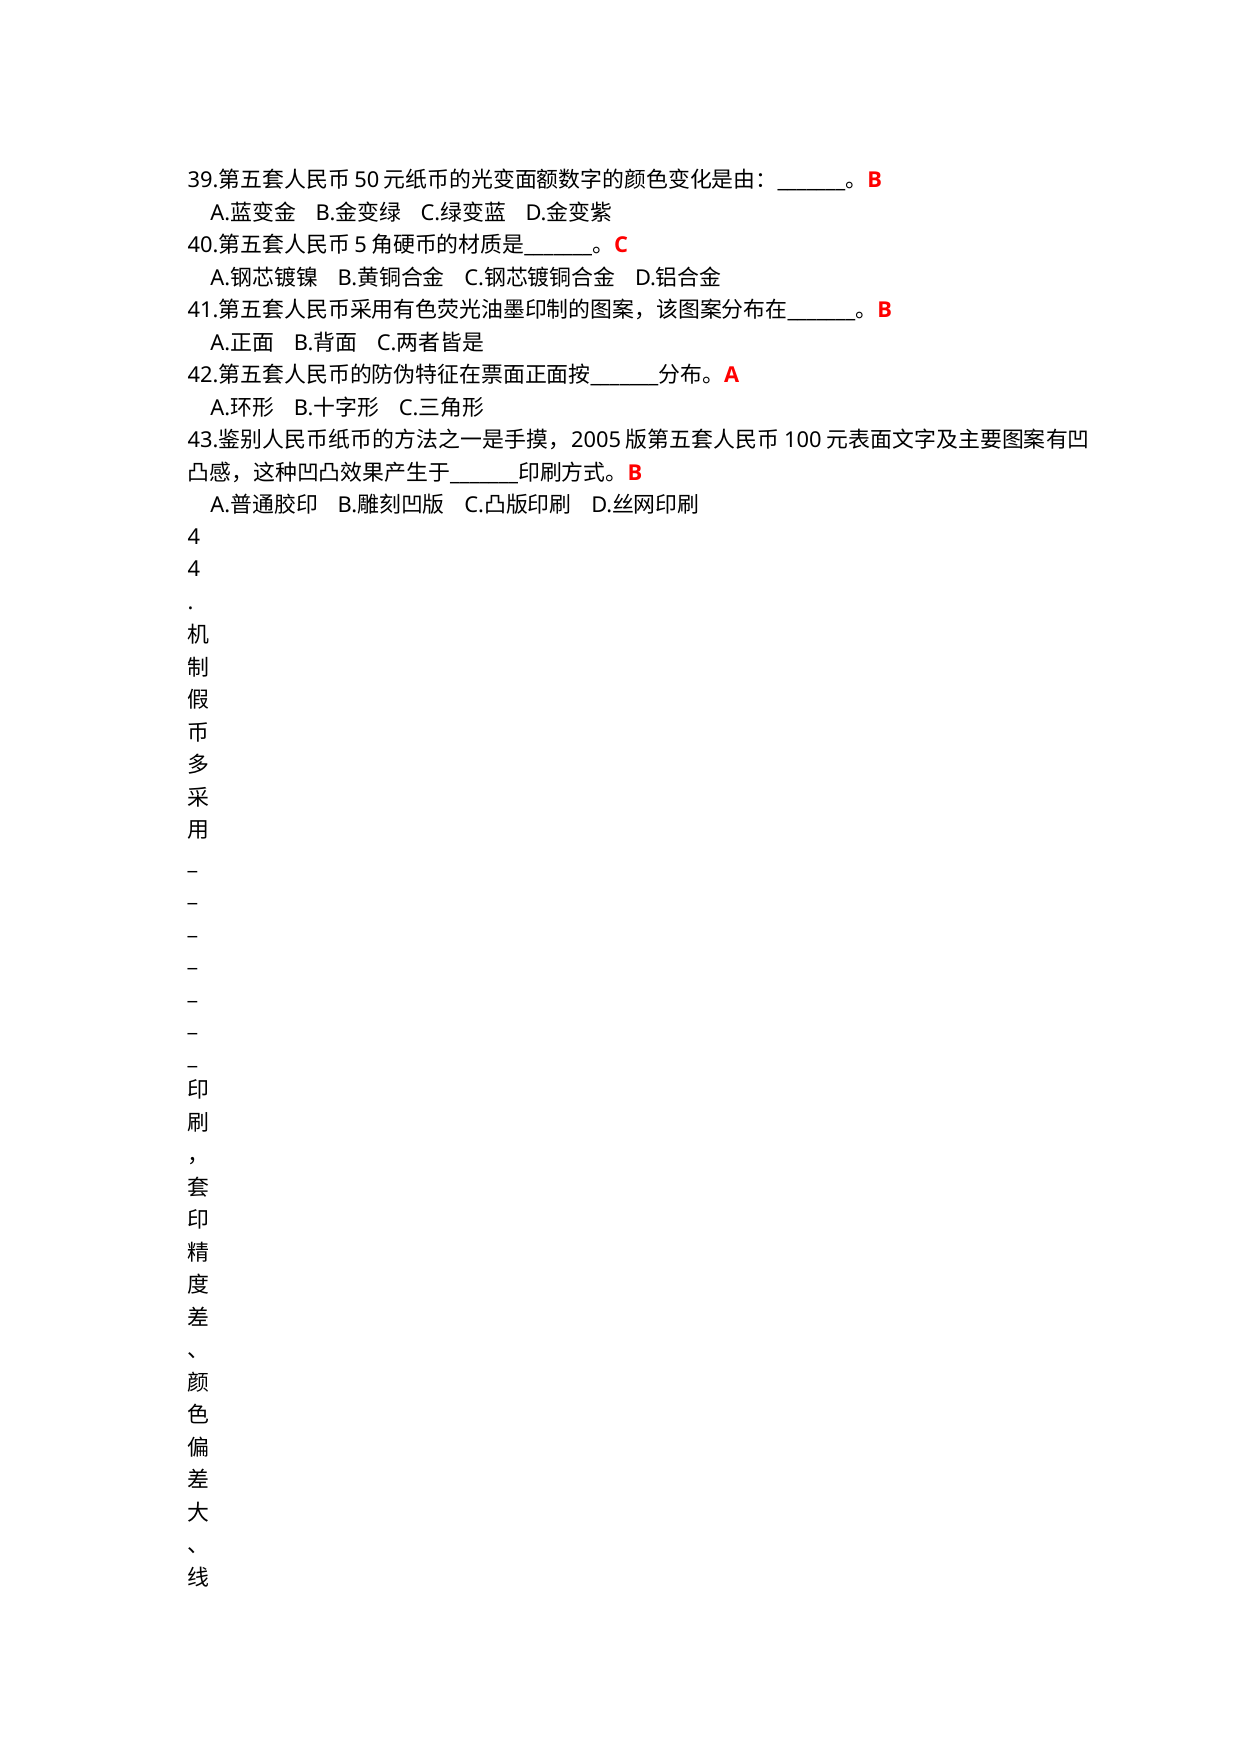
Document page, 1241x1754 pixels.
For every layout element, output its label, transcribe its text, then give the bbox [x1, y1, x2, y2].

text 41.第五套人民币采用有色荧光油墨印制的图案，该图案分布在_______。B [187, 292, 1090, 324]
text A.正面 B.背面 C.两者皆是 [187, 324, 1090, 357]
text 42.第五套人民币的防伪特征在票面正面按_______分布。A [187, 357, 1090, 389]
text A.环形 B.十字形 C.三角形 [187, 389, 1090, 422]
text A.钢芯镀镍 B.黄铜合金 C.钢芯镀铜合金 D.铝合金 [187, 259, 1090, 292]
text 40.第五套人民币5角硬币的材质是_______。C [187, 227, 1090, 259]
text A.普通胶印 B.雕刻凹版 C.凸版印刷 D.丝网印刷 [187, 487, 1090, 519]
text A.蓝变金 B.金变绿 C.绿变蓝 D.金变紫 [187, 194, 1090, 227]
text 39.第五套人民币50元纸币的光变面额数字的颜色变化是由：_______。B [187, 162, 1090, 194]
text 43.鉴别人民币纸币的方法之一是手摸，2005版第五套人民币100元表面文字及主要图案有凹凸感，这种凹凸效果产生于_______印刷方式。B [187, 422, 1090, 487]
